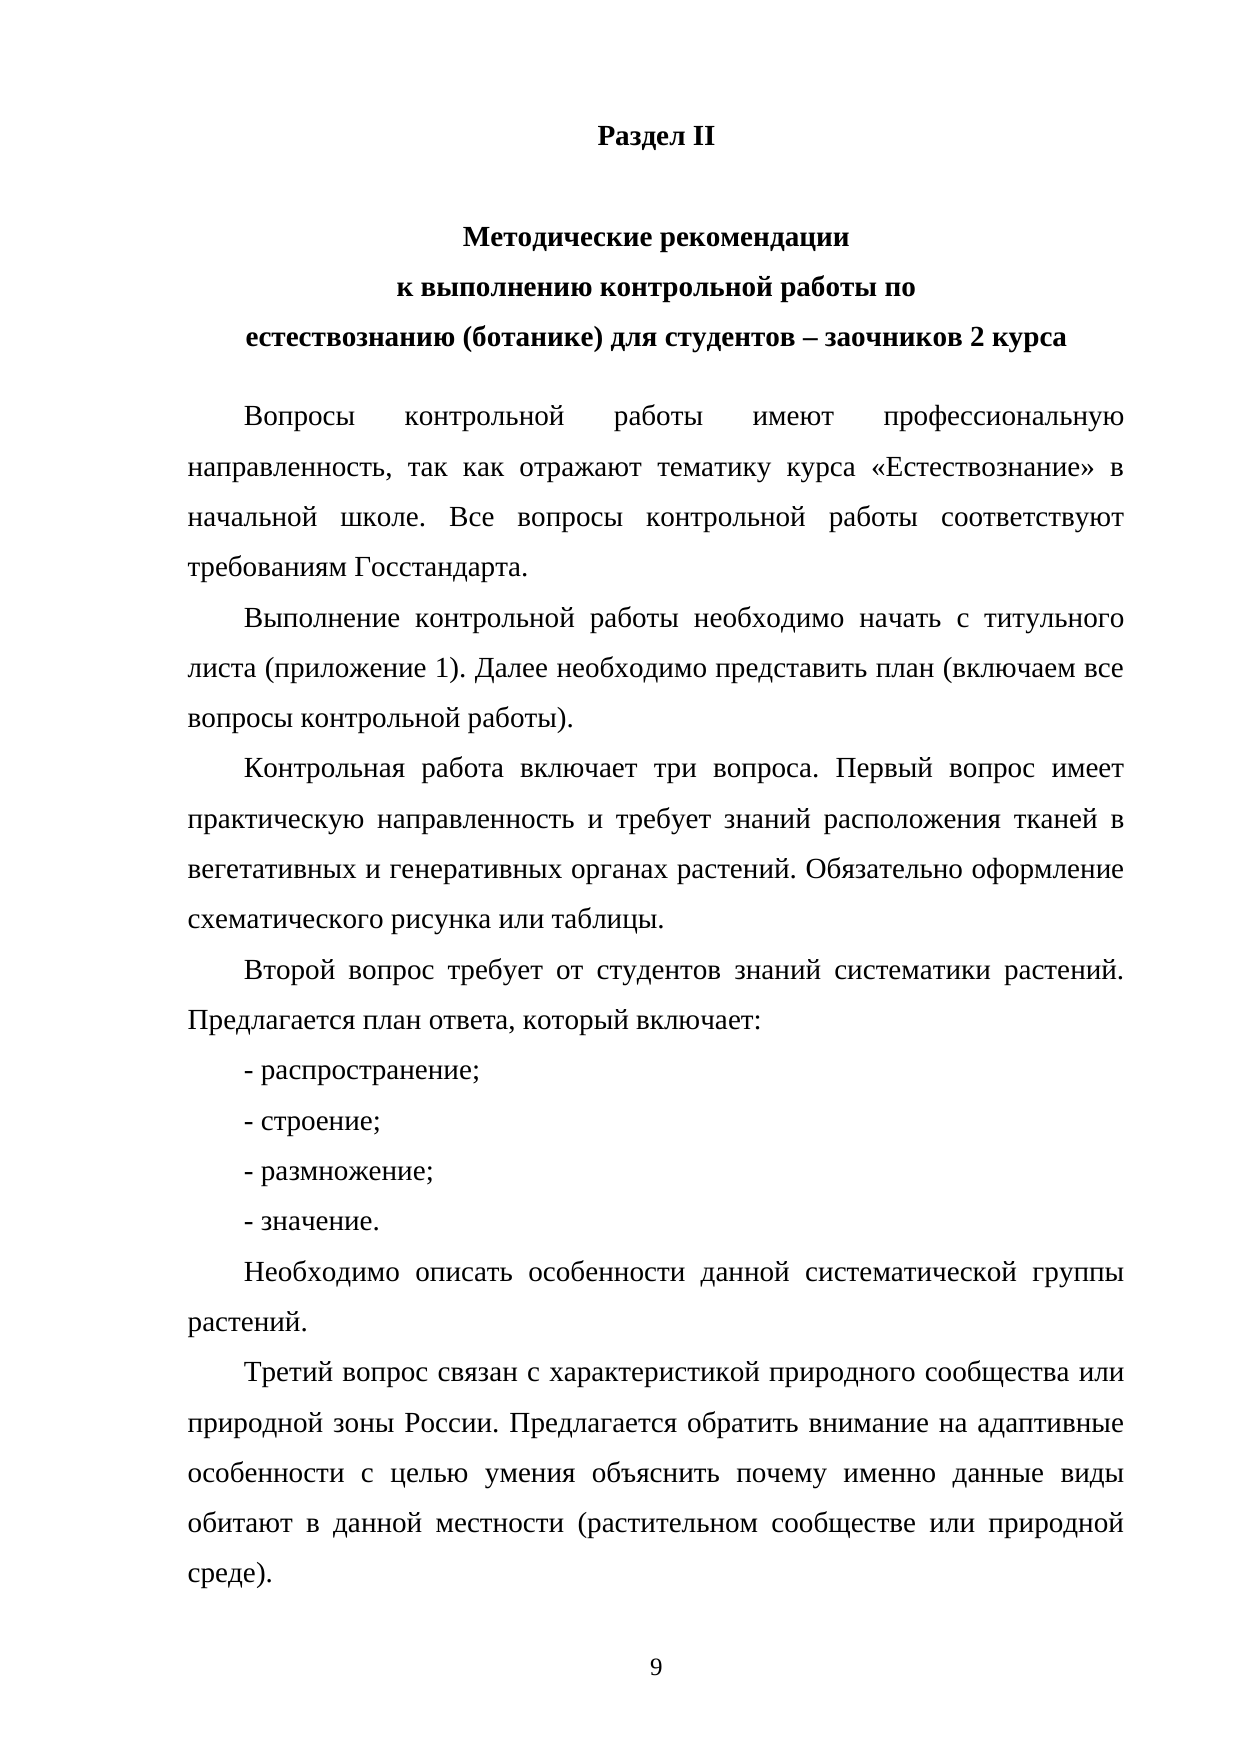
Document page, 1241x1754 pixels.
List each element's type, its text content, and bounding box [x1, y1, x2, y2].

text - размножение; [187, 1153, 1125, 1187]
text естествознанию (ботанике) для студентов – заочников 2 курса [187, 319, 1125, 353]
text Второй вопрос требует от студентов знаний систематики растений. Предлагается план ответа, который включает: [187, 952, 1125, 1036]
text к выполнению контрольной работы по [187, 269, 1125, 303]
text Необходимо описать особенности данной систематической группы растений. [187, 1254, 1125, 1338]
text Контрольная работа включает три вопроса. Первый вопрос имеет практическую направленность и требует знаний расположения тканей в вегетативных и генеративных органах растений. Обязательно оформление схематического рисунка или таблицы. [187, 751, 1125, 935]
text - распространение; [187, 1052, 1125, 1086]
text Выполнение контрольной работы необходимо начать с титульного листа (приложение 1). Далее необходимо представить план (включаем все вопросы контрольной работы). [187, 600, 1125, 734]
text - значение. [187, 1203, 1125, 1237]
text Вопросы контрольной работы имеют профессиональную направленность, так как отражают тематику курса «Естествознание» в начальной школе. Все вопросы контрольной работы соответствуют требованиям Госстандарта. [187, 398, 1125, 583]
text Методические рекомендации [187, 219, 1125, 252]
text - строение; [187, 1103, 1125, 1136]
text Раздел II [187, 118, 1125, 152]
text Третий вопрос связан с характеристикой природного сообщества или природной зоны России. Предлагается обратить внимание на адаптивные особенности с целью умения объяснить почему именно данные виды обитают в данной местности (растительном сообществе или природной среде). [187, 1354, 1125, 1589]
